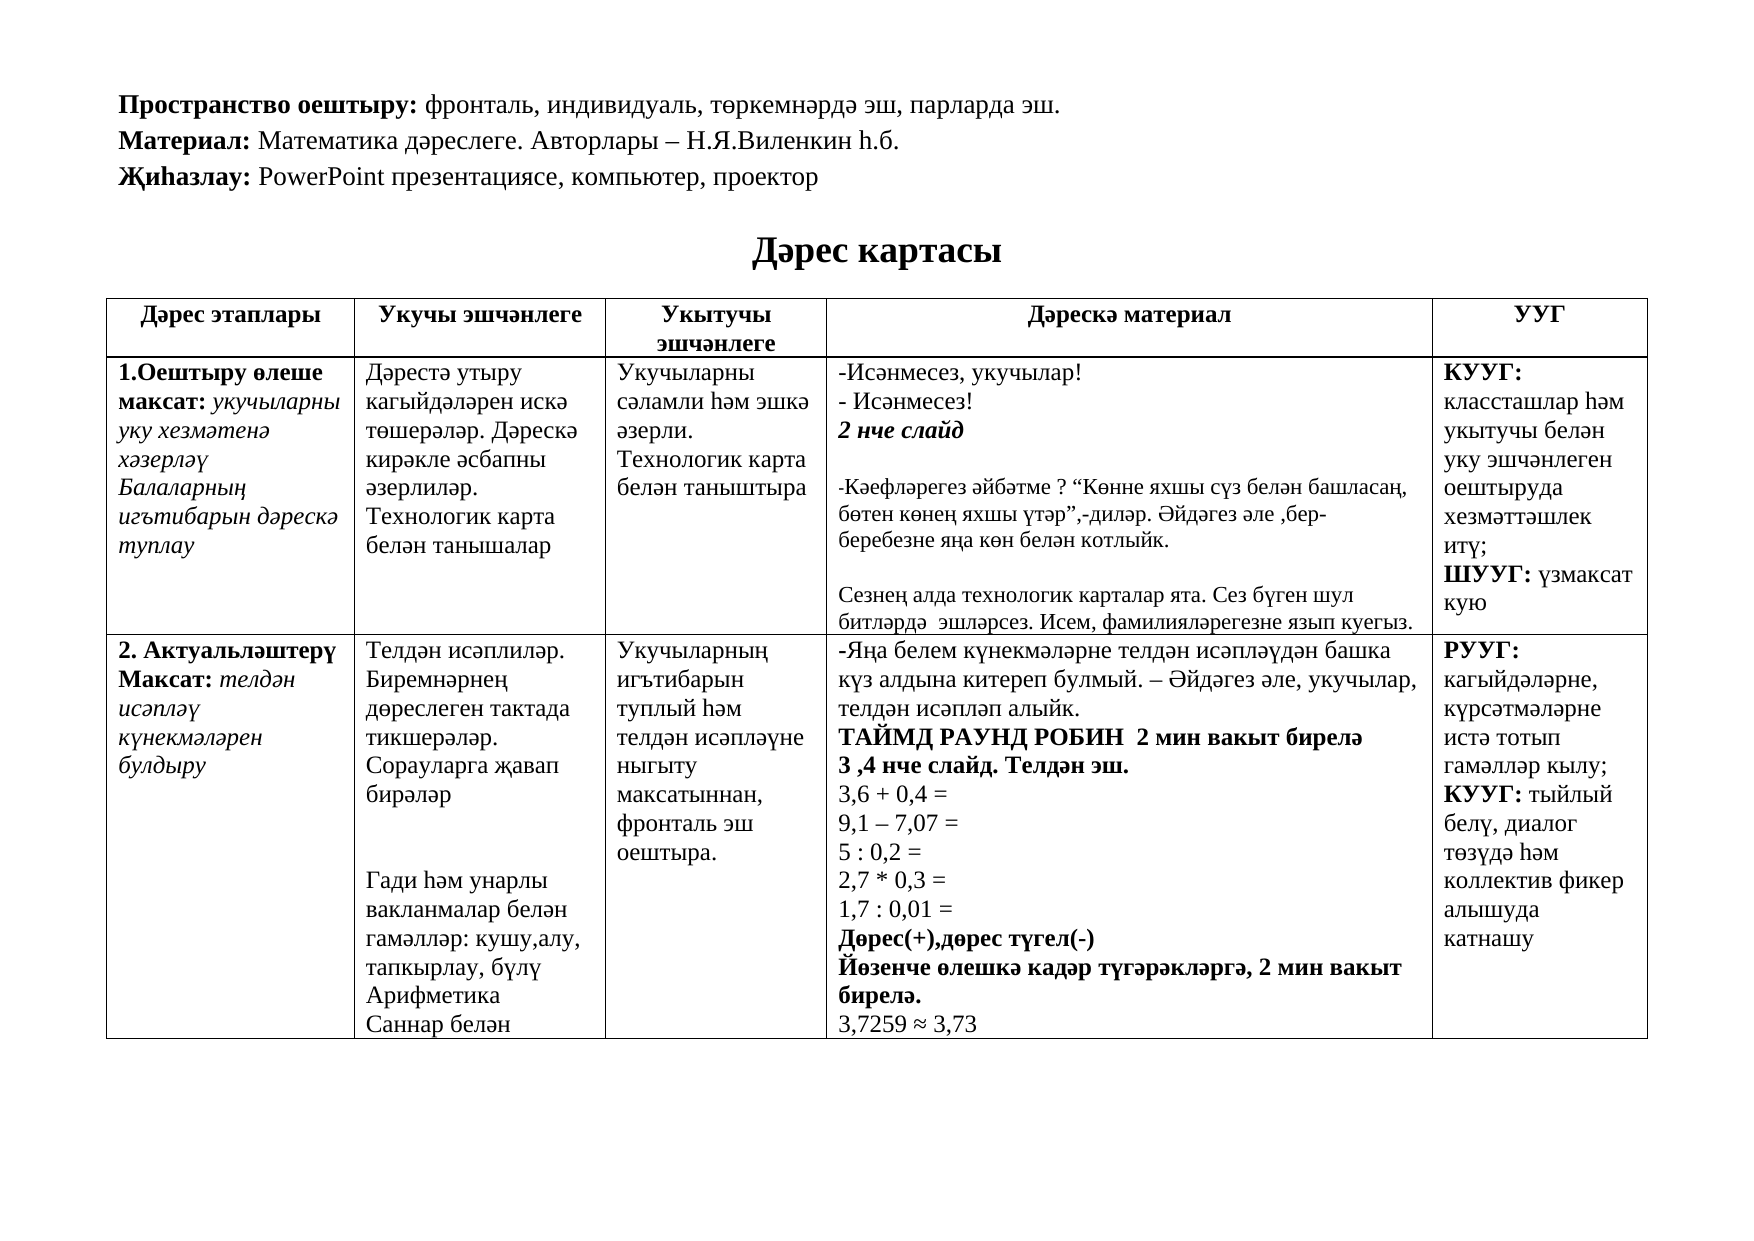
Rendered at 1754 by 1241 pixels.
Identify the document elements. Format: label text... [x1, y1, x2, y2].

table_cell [1433, 635, 1647, 1038]
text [118, 88, 1636, 223]
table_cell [107, 635, 354, 1038]
table_cell 1.Оештыру өлеше максат: укучыларны уку хезмәтенә хәзерләү Балаларның игътибарын дәрескә туплау [107, 358, 354, 634]
table_header УУГ [1433, 299, 1647, 356]
table_header Укытучы эшчәнлеге [606, 299, 826, 356]
table_cell Дәрестә утыру кагыйдәләрен искә төшерәләр. Дәрескә кирәкле әсбапны әзерлиләр. Технологик карта белән танышалар [355, 358, 605, 634]
table_header Дәрескә материал [827, 299, 1432, 356]
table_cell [827, 635, 1432, 1038]
table_cell -Исәнмесез, укучылар! - Исәнмесез! 2 нче слайд -Кәефләрегез әйбәтме ? “Көнне яхшы сүз белән башласаң, бөтен көнең яхшы үтәр”,-диләр. Әйдәгез әле ,бер-беребезне яңа көн белән котлыйк. Сезнең алда технологик карталар ята. Сез бүген шул битләрдә эшләрсез. Исем, фамилияләрегезне язып куегыз. [827, 358, 1432, 634]
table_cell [355, 635, 605, 1038]
table_header Укучы эшчәнлеге [355, 299, 605, 356]
table_header Дәрес этаплары [107, 299, 354, 356]
table_cell Укучыларны сәламли һәм эшкә әзерли. Технологик карта белән таныштыра [606, 358, 826, 634]
table_cell КУУГ: классташлар һәм укытучы белән уку эшчәнлеген оештыруда хезмәттәшлек итү; ШУУГ: үзмаксат кую [1433, 358, 1647, 634]
text Дәрес картасы [118, 227, 1636, 271]
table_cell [606, 635, 826, 1038]
